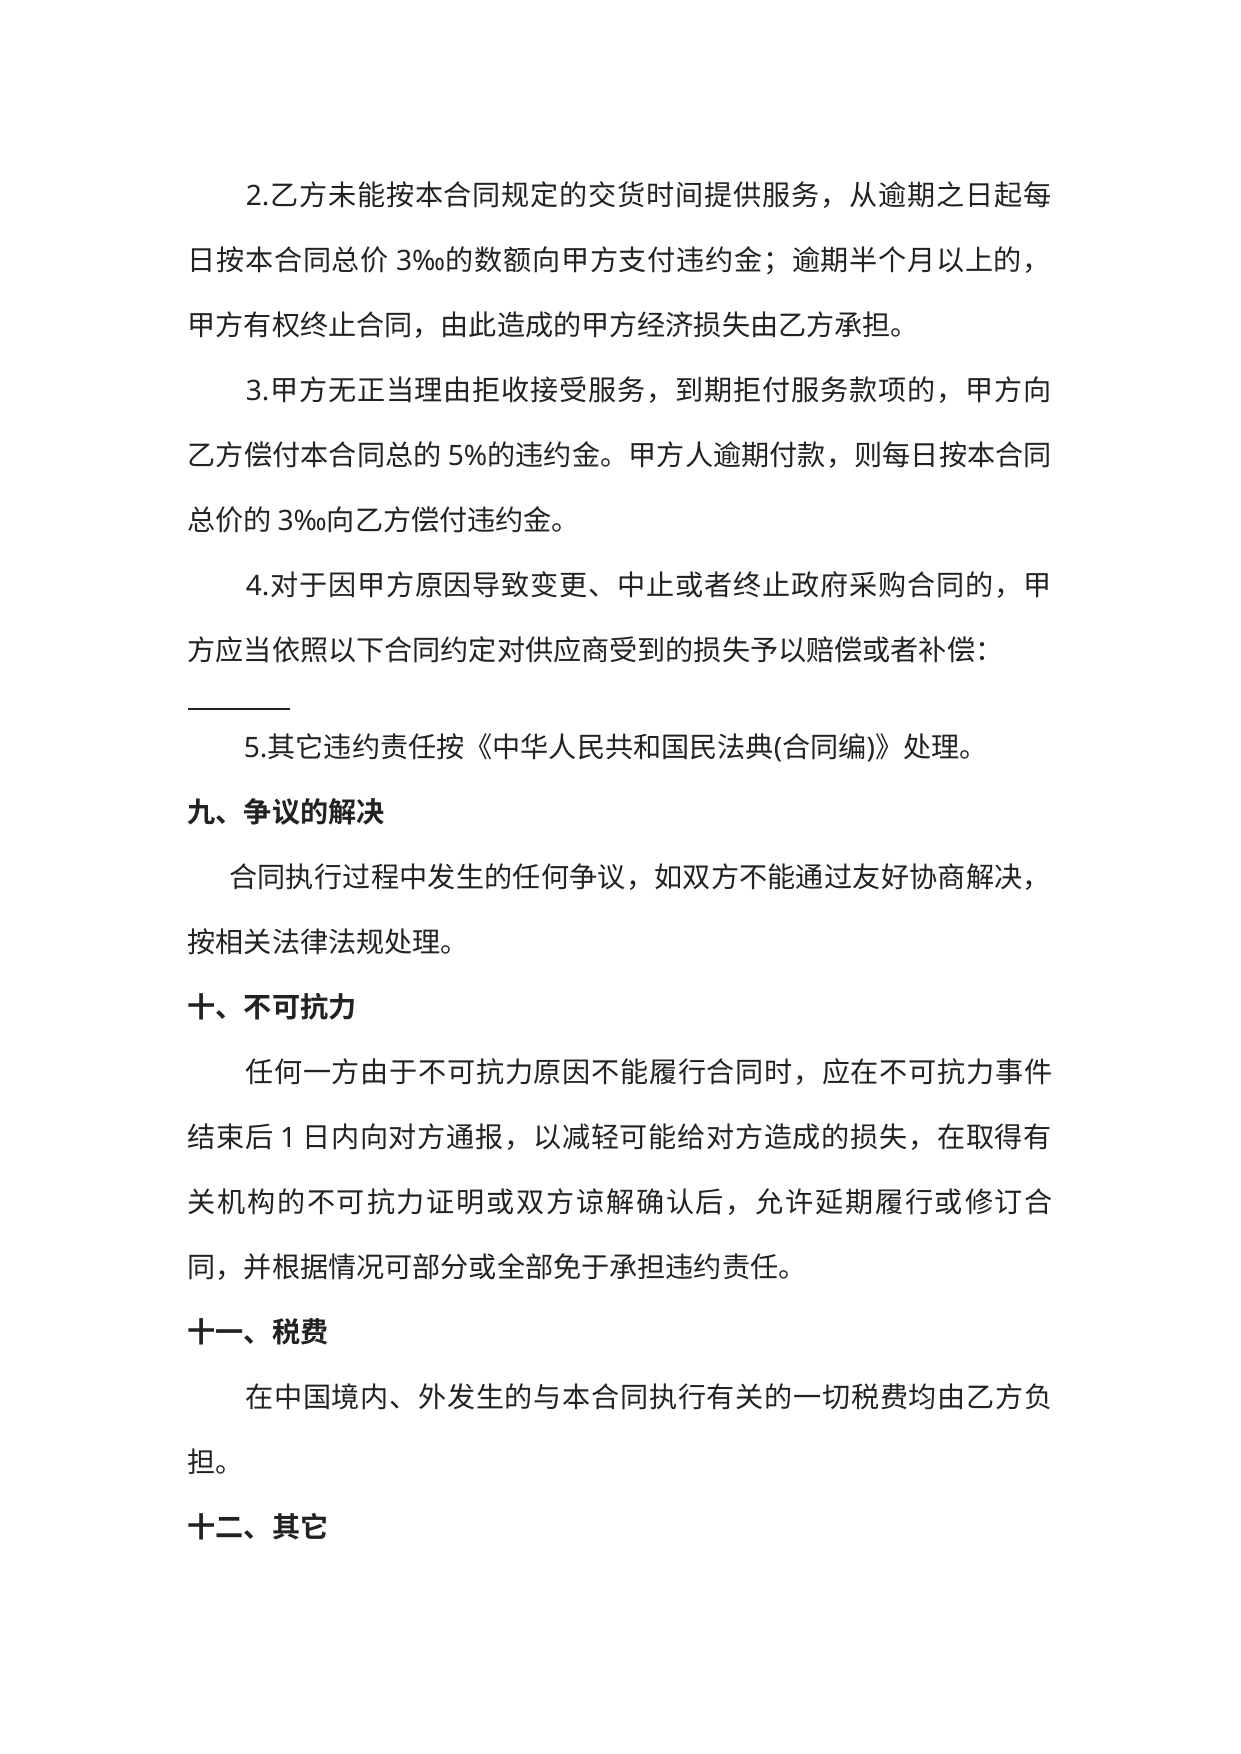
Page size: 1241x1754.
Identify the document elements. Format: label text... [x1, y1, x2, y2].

text 2.乙方未能按本合同规定的交货时间提供服务，从逾期之日起每日按本合同总价3‰的数额向甲方支付违约金；逾期半个月以上的，甲方有权终止合同，由此造成的甲方经济损失由乙方承担。 [187, 162, 1053, 357]
text 3.甲方无正当理由拒收接受服务，到期拒付服务款项的，甲方向乙方偿付本合同总的5%的违约金。甲方人逾期付款，则每日按本合同总价的3‰向乙方偿付违约金。 [187, 357, 1053, 552]
text 十一、税费 [187, 1299, 1053, 1364]
text 任何一方由于不可抗力原因不能履行合同时，应在不可抗力事件结束后1日内向对方通报，以减轻可能给对方造成的损失，在取得有关机构的不可抗力证明或双方谅解确认后，允许延期履行或修订合同，并根据情况可部分或全部免于承担违约责任。 [187, 1039, 1053, 1299]
text 在中国境内、外发生的与本合同执行有关的一切税费均由乙方负担。 [187, 1364, 1053, 1494]
text 合同执行过程中发生的任何争议，如双方不能通过友好协商解决，按相关法律法规处理。 [187, 844, 1053, 974]
text 九、争议的解决 [187, 779, 1053, 844]
text 4.对于因甲方原因导致变更、中止或者终止政府采购合同的，甲方应当依照以下合同约定对供应商受到的损失予以赔偿或者补偿： [187, 552, 1053, 682]
text 十、不可抗力 [187, 974, 1053, 1039]
text 十二、其它 [187, 1494, 1053, 1559]
text 5.其它违约责任按《中华人民共和国民法典(合同编)》处理。 [187, 714, 1053, 779]
